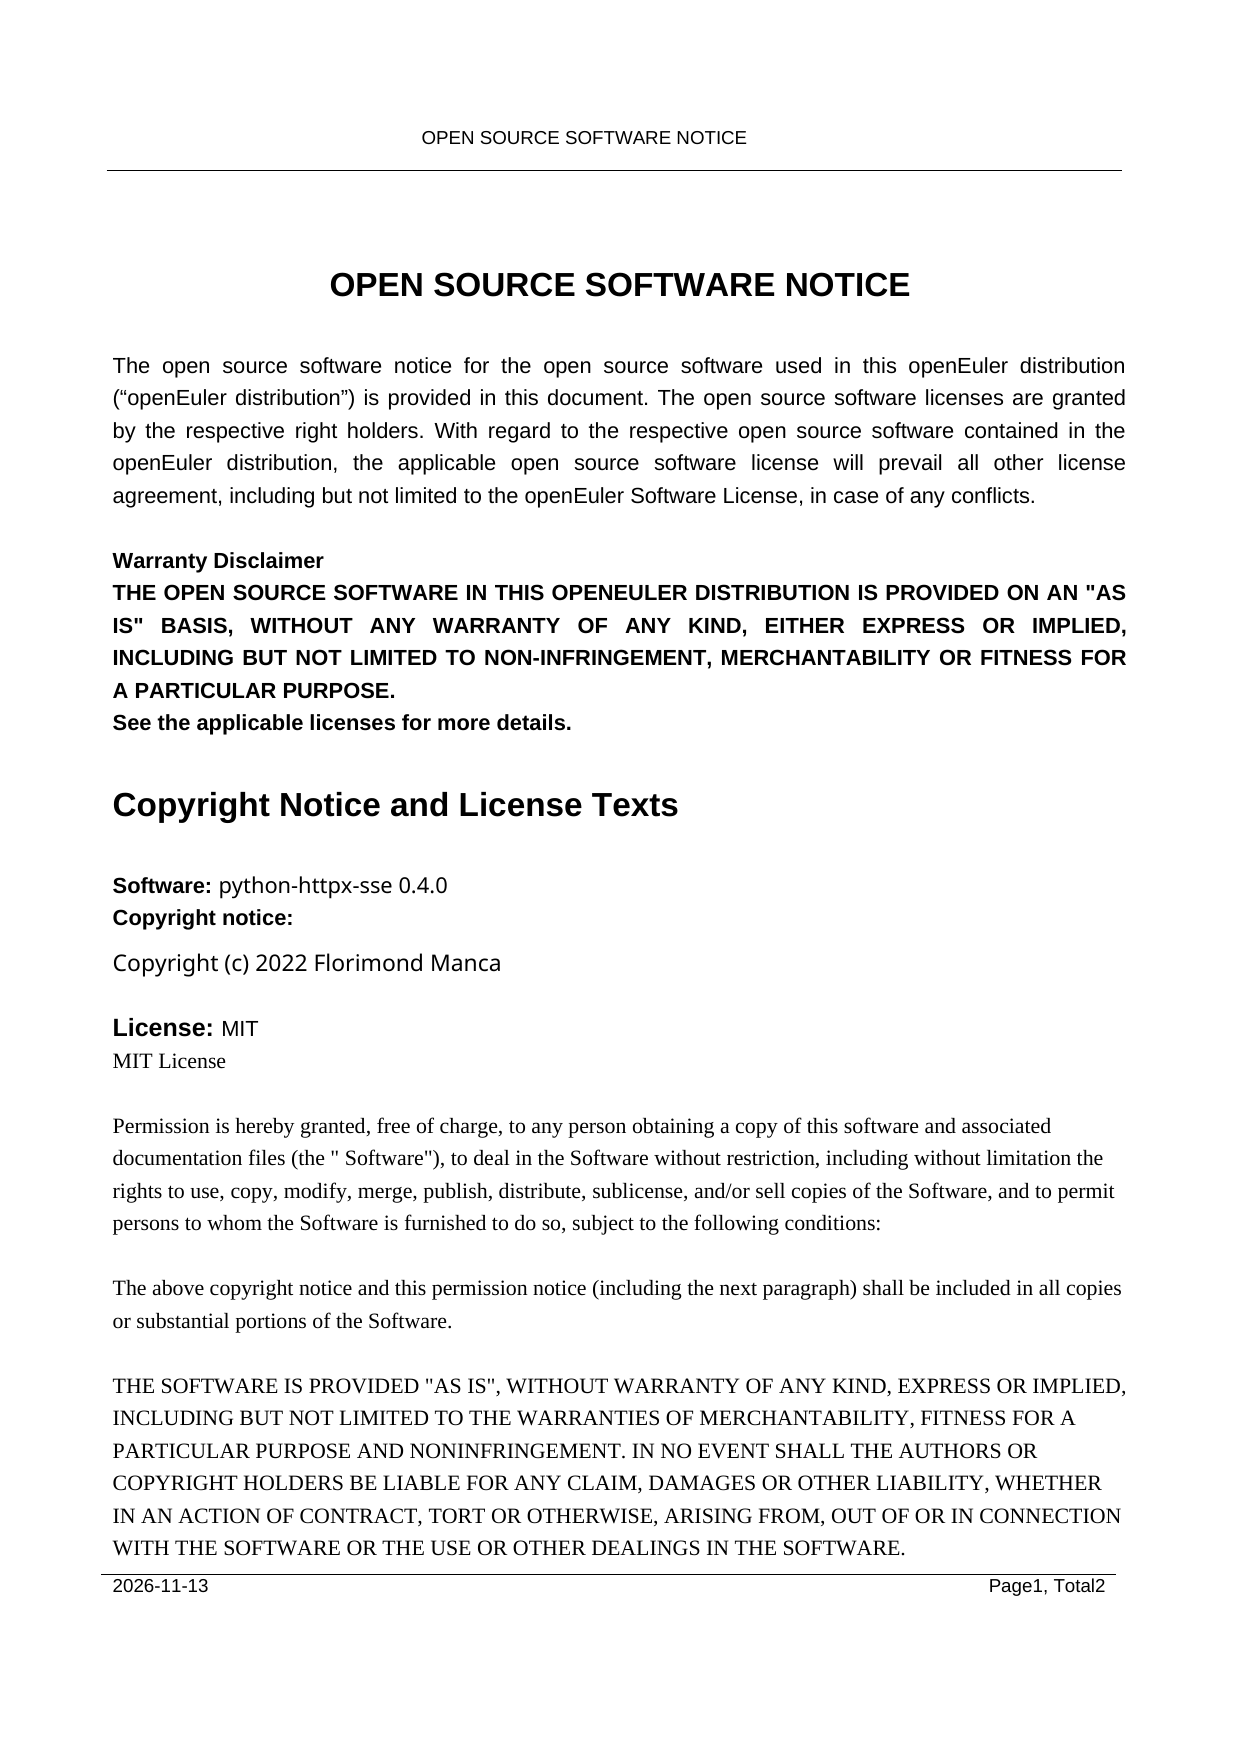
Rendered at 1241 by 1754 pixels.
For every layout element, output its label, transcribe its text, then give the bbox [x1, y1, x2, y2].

text Copyright (c) 2022 Florimond Manca [112, 947, 1128, 1012]
title Software: python-httpx-sse 0.4.0 [112, 869, 1128, 901]
text Copyright notice: [112, 901, 1128, 934]
text THE OPEN SOURCE SOFTWARE IN THIS OPENEULER DISTRIBUTION IS PROVIDED ON AN "AS IS" BASIS, WITHOUT ANY WARRANTY OF ANY KIND, EITHER EXPRESS OR IMPLIED, INCLUDING BUT NOT LIMITED TO NON-INFRINGEMENT, MERCHANTABILITY OR FITNESS FOR A PARTICULAR PURPOSE. See the applicable licenses for more details. [112, 576, 1128, 739]
text Warranty Disclaimer [112, 544, 1128, 576]
text License: MIT [112, 1012, 1128, 1044]
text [112, 1044, 1128, 1564]
text Copyright Notice and License Texts [112, 771, 1128, 836]
text The open source software notice for the open source software used in this openEuler distribution (“openEuler distribution”) is provided in this document. The open source software licenses are granted by the respective right holders. With regard to the respective open source software contained in the openEuler distribution, the applicable open source software license will prevail all other license agreement, including but not limited to the openEuler Software License, in case of any conflicts. [112, 349, 1128, 511]
text OPEN SOURCE SOFTWARE NOTICE [112, 251, 1128, 316]
